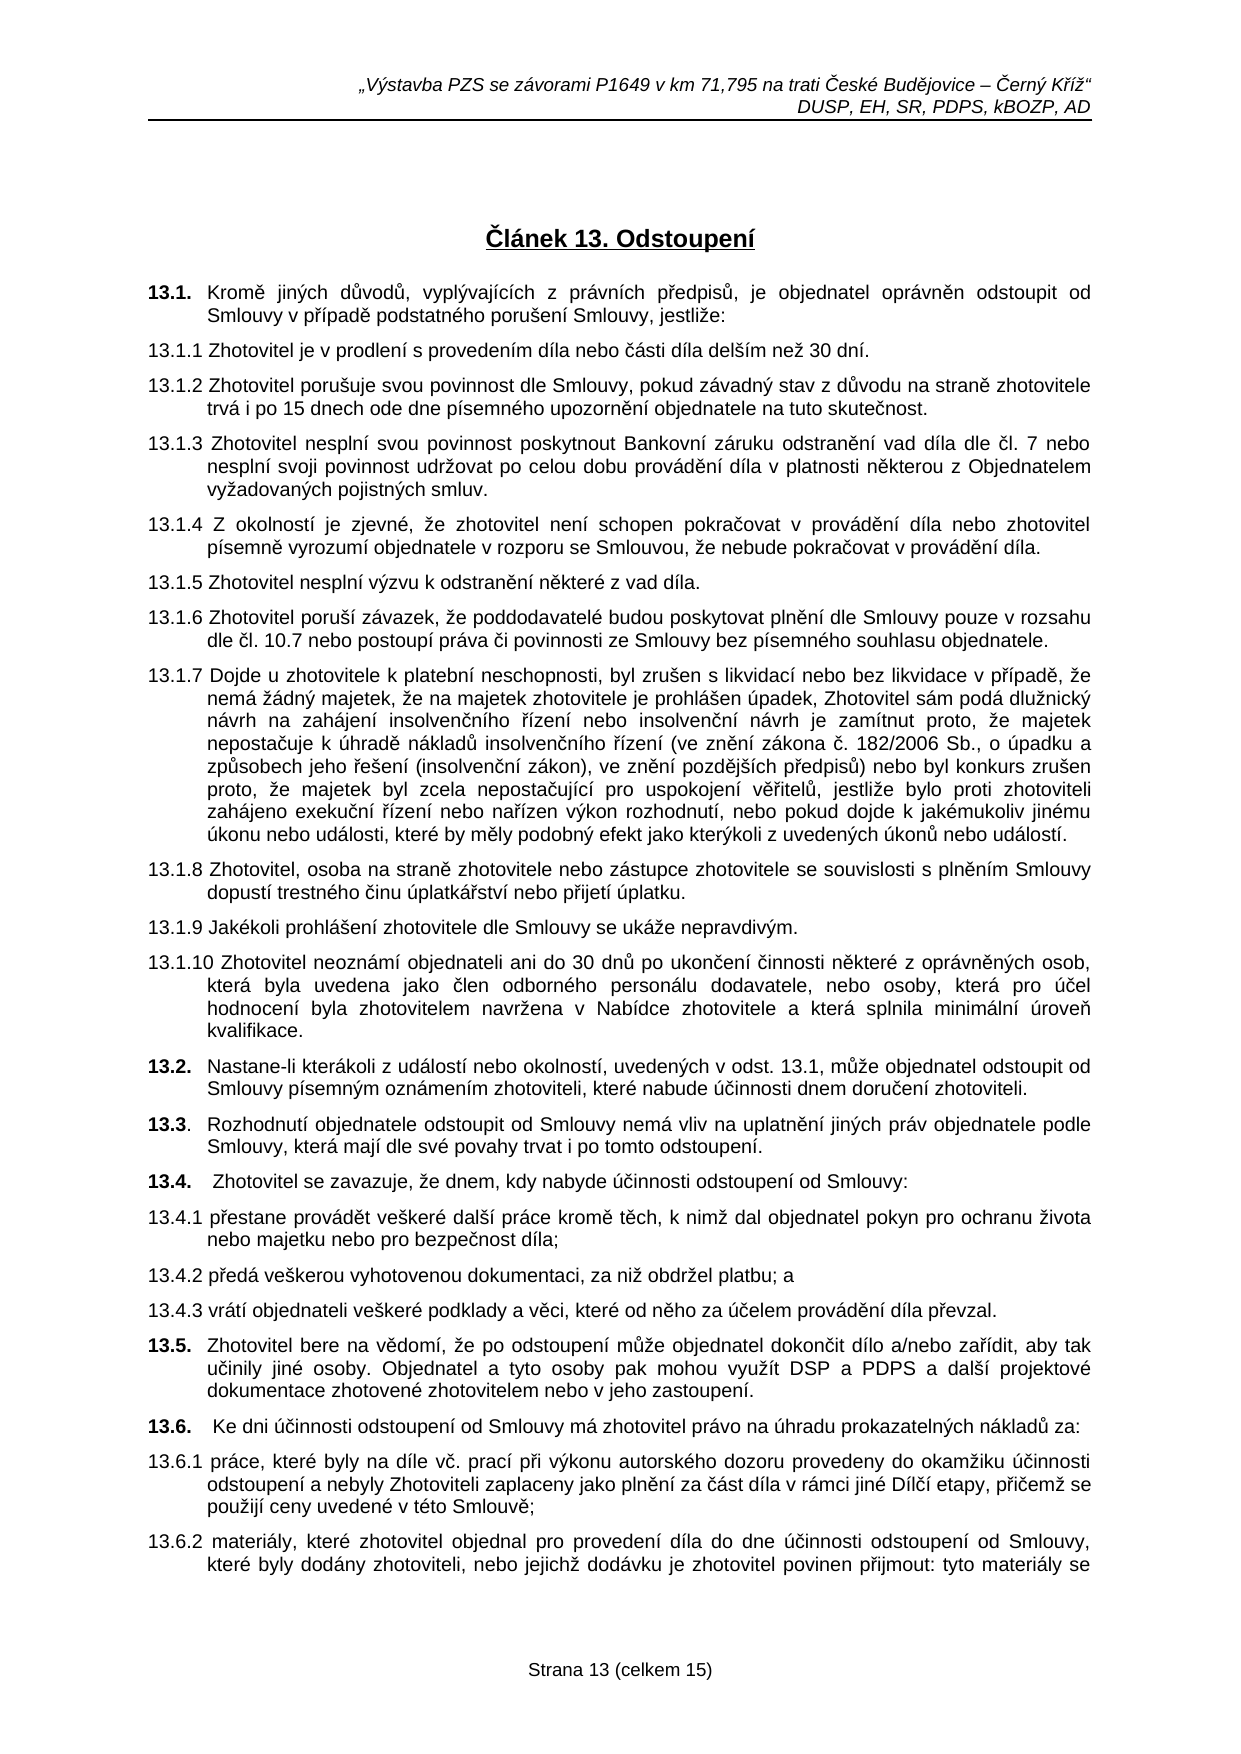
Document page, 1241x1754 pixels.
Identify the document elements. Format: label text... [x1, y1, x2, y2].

text 13.1.2 Zhotovitel porušuje svou povinnost dle Smlouvy, pokud závadný stav z důvodu na straně zhotovitele trvá i po 15 dnech ode dne písemného upozornění objednatele na tuto skutečnost. [148, 374, 1092, 420]
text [148, 1530, 1092, 1576]
text 13.1.3 Zhotovitel nesplní svou povinnost poskytnout Bankovní záruku odstranění vad díla dle čl. 7 nebo nesplní svoji povinnost udržovat po celou dobu provádění díla v platnosti některou z Objednatelem vyžadovaných pojistných smluv. [148, 432, 1092, 500]
text 13.3. Rozhodnutí objednatele odstoupit od Smlouvy nemá vliv na uplatnění jiných práv objednatele podle Smlouvy, která mají dle své povahy trvat i po tomto odstoupení. [148, 1112, 1092, 1158]
text 13.1.7 Dojde u zhotovitele k platební neschopnosti, byl zrušen s likvidací nebo bez likvidace v případě, že nemá žádný majetek, že na majetek zhotovitele je prohlášen úpadek, Zhotovitel sám podá dlužnický návrh na zahájení insolvenčního řízení nebo insolvenční návrh je zamítnut proto, že majetek nepostačuje k úhradě nákladů insolvenčního řízení (ve znění zákona č. 182/2006 Sb., o úpadku a způsobech jeho řešení (insolvenční zákon), ve znění pozdějších předpisů) nebo byl konkurs zrušen proto, že majetek byl zcela nepostačující pro uspokojení věřitelů, jestliže bylo proti zhotoviteli zahájeno exekuční řízení nebo nařízen výkon rozhodnutí, nebo pokud dojde k jakémukoliv jinému úkonu nebo události, které by měly podobný efekt jako kterýkoli z uvedených úkonů nebo událostí. [148, 664, 1092, 846]
text 13.1. Kromě jiných důvodů, vyplývajících z právních předpisů, je objednatel oprávněn odstoupit od Smlouvy v případě podstatného porušení Smlouvy, jestliže: [148, 281, 1092, 327]
text 13.4.3 vrátí objednateli veškeré podklady a věci, které od něho za účelem provádění díla převzal. [148, 1299, 1092, 1321]
text 13.1.10 Zhotovitel neoznámí objednateli ani do 30 dnů po ukončení činnosti některé z oprávněných osob, která byla uvedena jako člen odborného personálu dodavatele, nebo osoby, která pro účel hodnocení byla zhotovitelem navržena v Nabídce zhotovitele a která splnila minimální úroveň kvalifikace. [148, 951, 1092, 1042]
subtitle Článek 13. Odstoupení [148, 224, 1092, 252]
text 13.1.6 Zhotovitel poruší závazek, že poddodavatelé budou poskytovat plnění dle Smlouvy pouze v rozsahu dle čl. 10.7 nebo postoupí práva či povinnosti ze Smlouvy bez písemného souhlasu objednatele. [148, 606, 1092, 651]
text 13.4.1 přestane provádět veškeré další práce kromě těch, k nimž dal objednatel pokyn pro ochranu života nebo majetku nebo pro bezpečnost díla; [148, 1206, 1092, 1251]
text 13.4. Zhotovitel se zavazuje, že dnem, kdy nabyde účinnosti odstoupení od Smlouvy: [148, 1170, 1092, 1193]
text 13.6. Ke dni účinnosti odstoupení od Smlouvy má zhotovitel právo na úhradu prokazatelných nákladů za: [148, 1414, 1092, 1437]
text 13.1.8 Zhotovitel, osoba na straně zhotovitele nebo zástupce zhotovitele se souvislosti s plněním Smlouvy dopustí trestného činu úplatkářství nebo přijetí úplatku. [148, 858, 1092, 903]
text 13.6.1 práce, které byly na díle vč. prací při výkonu autorského dozoru provedeny do okamžiku účinnosti odstoupení a nebyly Zhotoviteli zaplaceny jako plnění za část díla v rámci jiné Dílčí etapy, přičemž se použijí ceny uvedené v této Smlouvě; [148, 1450, 1092, 1518]
text 13.4.2 předá veškerou vyhotovenou dokumentaci, za niž obdržel platbu; a [148, 1263, 1092, 1286]
text 13.1.1 Zhotovitel je v prodlení s provedením díla nebo části díla delším než 30 dní. [148, 339, 1092, 362]
text 13.2. Nastane-li kterákoli z událostí nebo okolností, uvedených v odst. 13.1, může objednatel odstoupit od Smlouvy písemným oznámením zhotoviteli, které nabude účinnosti dnem doručení zhotoviteli. [148, 1054, 1092, 1100]
text 13.1.5 Zhotovitel nesplní výzvu k odstranění některé z vad díla. [148, 571, 1092, 593]
text 13.1.4 Z okolností je zjevné, že zhotovitel není schopen pokračovat v provádění díla nebo zhotovitel písemně vyrozumí objednatele v rozporu se Smlouvou, že nebude pokračovat v provádění díla. [148, 513, 1092, 558]
text 13.1.9 Jakékoli prohlášení zhotovitele dle Smlouvy se ukáže nepravdivým. [148, 916, 1092, 939]
text 13.5. Zhotovitel bere na vědomí, že po odstoupení může objednatel dokončit dílo a/nebo zařídit, aby tak učinily jiné osoby. Objednatel a tyto osoby pak mohou využít DSP a PDPS a další projektové dokumentace zhotovené zhotovitelem nebo v jeho zastoupení. [148, 1334, 1092, 1402]
